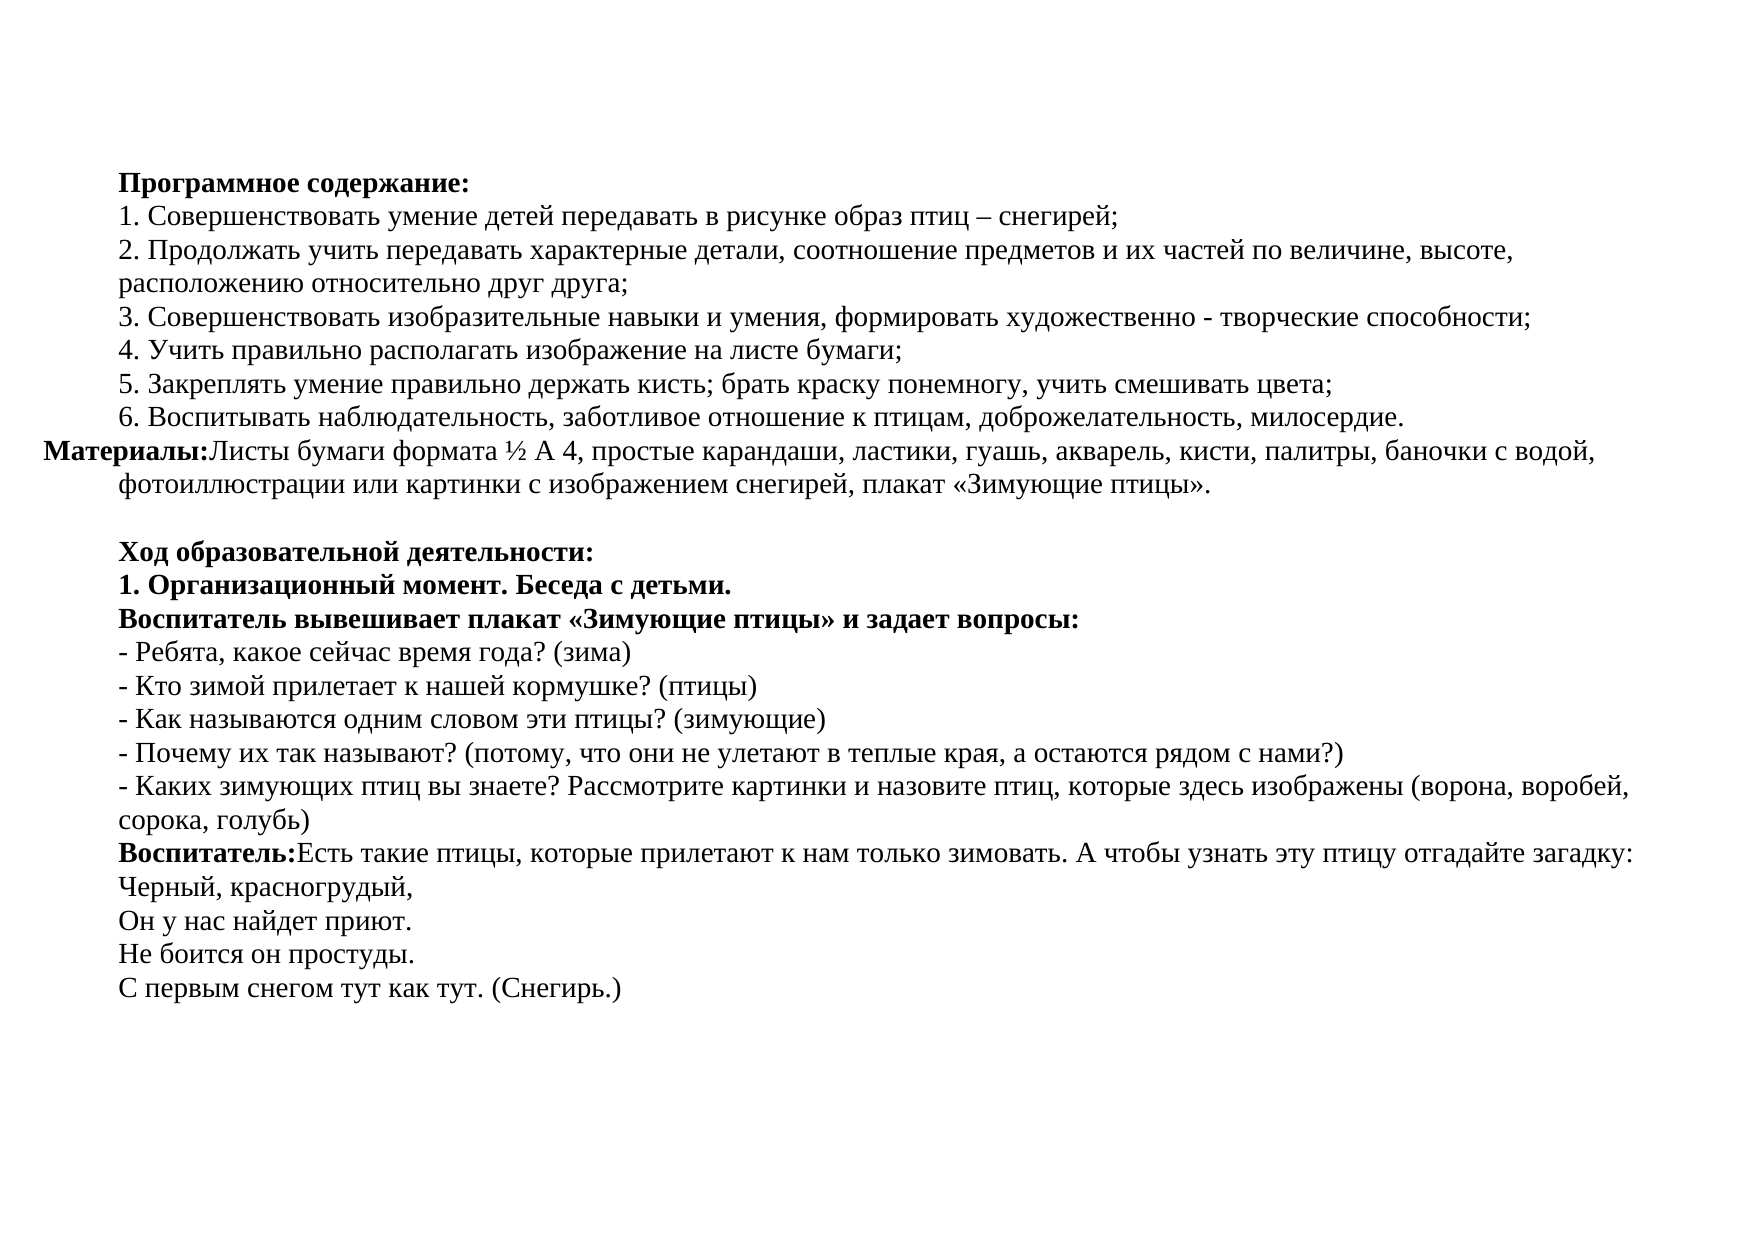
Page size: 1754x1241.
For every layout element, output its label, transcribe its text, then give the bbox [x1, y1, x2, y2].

text - Кто зимой прилетает к нашей кормушке? (птицы) [118, 668, 1636, 701]
text 4. Учить правильно располагать изображение на листе бумаги; [118, 332, 1636, 366]
text 1. Организационный момент. Беседа с детьми. [118, 567, 1636, 601]
text Воспитатель вывешивает плакат «Зимующие птицы» и задает вопросы: [118, 601, 1636, 634]
text - Почему их так называют? (потому, что они не улетают в теплые края, а остаются рядом с нами?) [118, 735, 1636, 768]
text 6. Воспитывать наблюдательность, заботливое отношение к птицам, доброжелательность, милосердие. [118, 399, 1636, 433]
text - Каких зимующих птиц вы знаете? Рассмотрите картинки и назовите птиц, которые здесь изображены (ворона, воробей, сорока, голубь) [118, 768, 1636, 836]
text 5. Закреплять умение правильно держать кисть; брать краску понемногу, учить смешивать цвета; [118, 366, 1636, 399]
text Материалы:Листы бумаги формата ½ А 4, простые карандаши, ластики, гуашь, акварель, кисти, палитры, баночки с водой, фотоиллюстрации или картинки с изображением снегирей, плакат «Зимующие птицы». [43, 433, 1636, 500]
text 3. Совершенствовать изобразительные навыки и умения, формировать художественно - творческие способности; [118, 299, 1636, 332]
text 2. Продолжать учить передавать характерные детали, соотношение предметов и их частей по величине, высоте, расположению относительно друг друга; [118, 232, 1636, 299]
text Программное содержание: [118, 165, 1636, 198]
text Не боится он простуды. [118, 936, 1636, 970]
text Воспитатель:Есть такие птицы, которые прилетают к нам только зимовать. А чтобы узнать эту птицу отгадайте загадку: [118, 836, 1636, 869]
text Он у нас найдет приют. [118, 903, 1636, 936]
text С первым снегом тут как тут. (Снегирь.) [118, 970, 1636, 1003]
text Ход образовательной деятельности: [118, 500, 1636, 567]
text - Ребята, какое сейчас время года? (зима) [118, 634, 1636, 668]
text - Как называются одним словом эти птицы? (зимующие) [118, 701, 1636, 735]
text 1. Совершенствовать умение детей передавать в рисунке образ птиц – снегирей; [118, 198, 1636, 232]
text Черный, красногрудый, [118, 869, 1636, 903]
